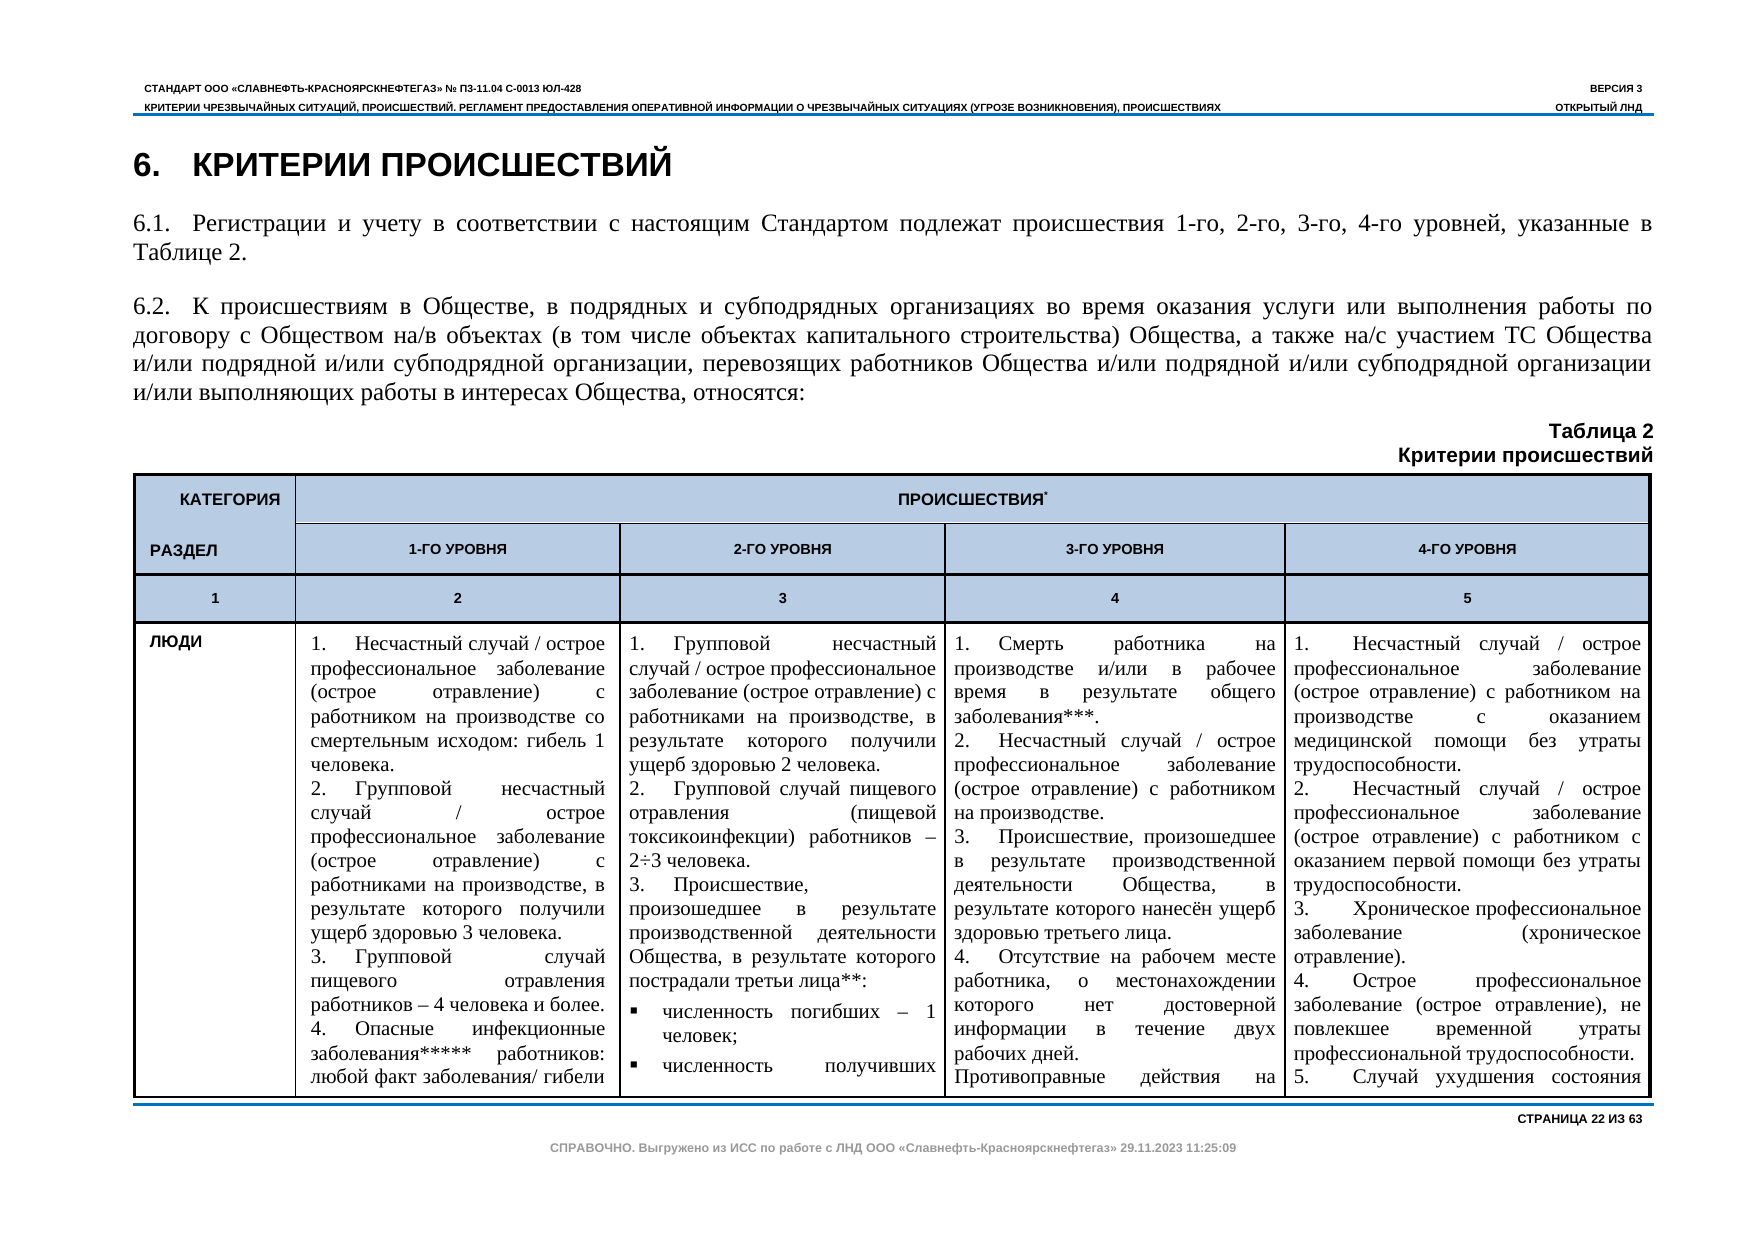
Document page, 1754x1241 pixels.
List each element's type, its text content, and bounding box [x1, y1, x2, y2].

table_cell 1 [136, 576, 295, 621]
table_cell 3-ГО УРОВНЯ [946, 524, 1284, 573]
table_cell 3 [621, 576, 944, 621]
table_cell Люди [136, 624, 295, 1096]
text Критерии происшествий [133, 442, 1653, 466]
table_header ПРОИСШЕСТВИЯ* [296, 476, 1648, 522]
table_cell 4 [946, 576, 1284, 621]
text Таблица 2 [133, 418, 1653, 442]
table_cell 5 [1286, 576, 1648, 621]
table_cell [946, 624, 1284, 1096]
list К происшествиям в Обществе, в подрядных и субподрядных организациях во время оказания услуги или выполнения работы по договору с Обществом на/в объектах (в том числе объектах капитального строительства) Общества, а также на/с участием ТС Общества и/или подрядной и/или субподрядной организации, перевозящих работников Общества и/или подрядной и/или субподрядной организации и/или выполняющих работы в интересах Общества, относятся: [133, 291, 1653, 406]
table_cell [621, 624, 944, 1096]
list КРИТЕРИИ ПРОИСШЕСТВИЙ [133, 145, 1653, 183]
table_header КАТЕГОРИЯ РАЗДЕЛ [136, 476, 295, 573]
table_cell 1-ГО УРОВНЯ [296, 524, 619, 573]
table_cell 4-ГО УРОВНЯ [1286, 524, 1648, 573]
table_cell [296, 624, 619, 1096]
table_cell 2 [296, 576, 619, 621]
list Регистрации и учету в соответствии с настоящим Стандартом подлежат происшествия 1-го, 2-го, 3-го, 4-го уровней, указанные в Таблице 2. [133, 208, 1653, 266]
table_cell 2-ГО УРОВНЯ [621, 524, 944, 573]
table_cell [1286, 624, 1648, 1096]
